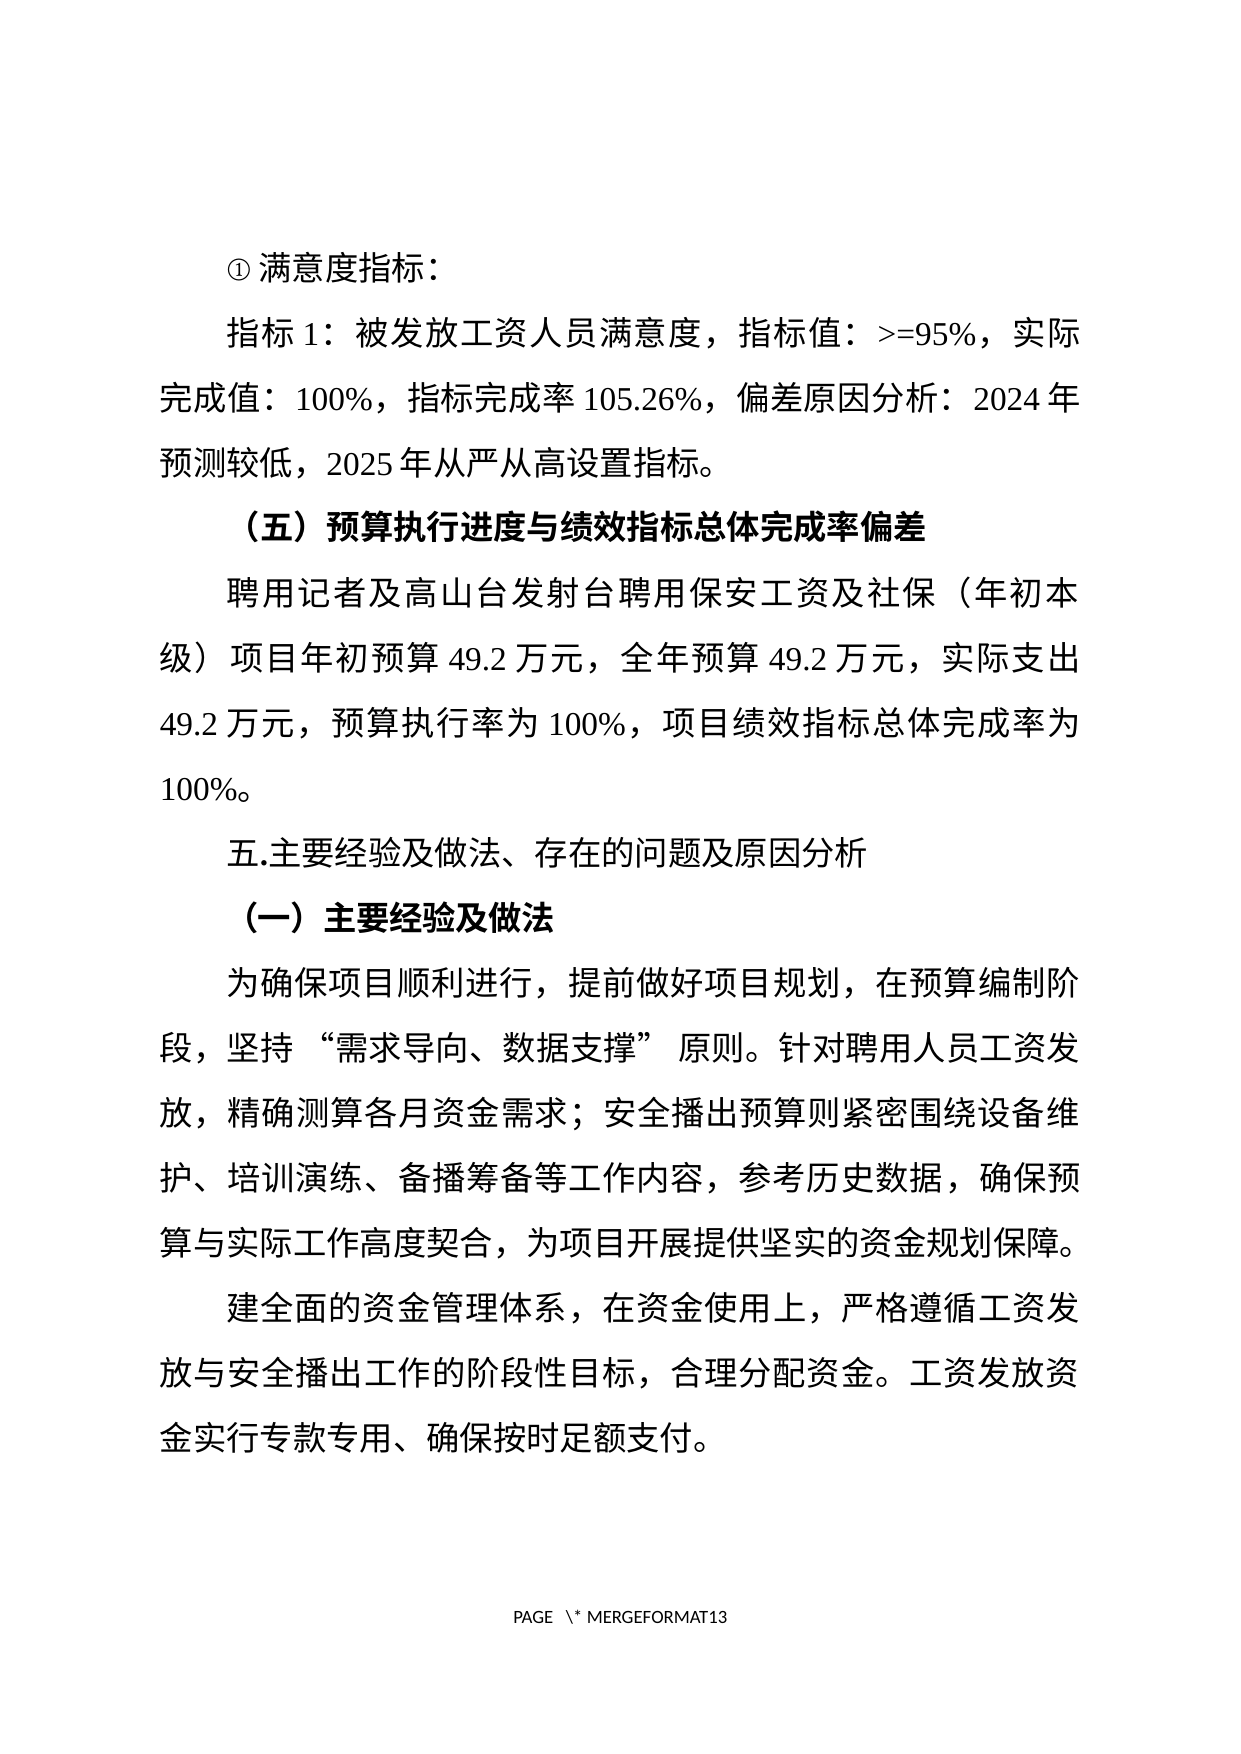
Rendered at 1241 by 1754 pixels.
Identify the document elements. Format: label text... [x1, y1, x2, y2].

text 建全面的资金管理体系，在资金使用上，严格遵循工资发放与安全播出工作的阶段性目标，合理分配资金。工资发放资金实行专款专用、确保按时足额支付。 [159, 1273, 1081, 1468]
text （一）主要经验及做法 [159, 883, 1081, 948]
text （五）预算执行进度与绩效指标总体完成率偏差 [159, 493, 1081, 558]
text 为确保项目顺利进行，提前做好项目规划，在预算编制阶段，坚持 “需求导向、数据支撑” 原则。针对聘用人员工资发放，精确测算各月资金需求；安全播出预算则紧密围绕设备维护、培训演练、备播筹备等工作内容，参考历史数据，确保预算与实际工作高度契合，为项目开展提供坚实的资金规划保障。 [159, 948, 1081, 1273]
text 指标1：被发放工资人员满意度，指标值：>=95%，实际完成值：100%，指标完成率105.26%，偏差原因分析：2024年预测较低，2025年从严从高设置指标。 [159, 298, 1081, 493]
text ①满意度指标： [159, 233, 1081, 298]
text 五.主要经验及做法、存在的问题及原因分析 [159, 818, 1081, 883]
text 聘用记者及高山台发射台聘用保安工资及社保（年初本级）项目年初预算49.2万元，全年预算49.2万元，实际支出49.2万元，预算执行率为100%，项目绩效指标总体完成率为100%。 [159, 558, 1081, 818]
